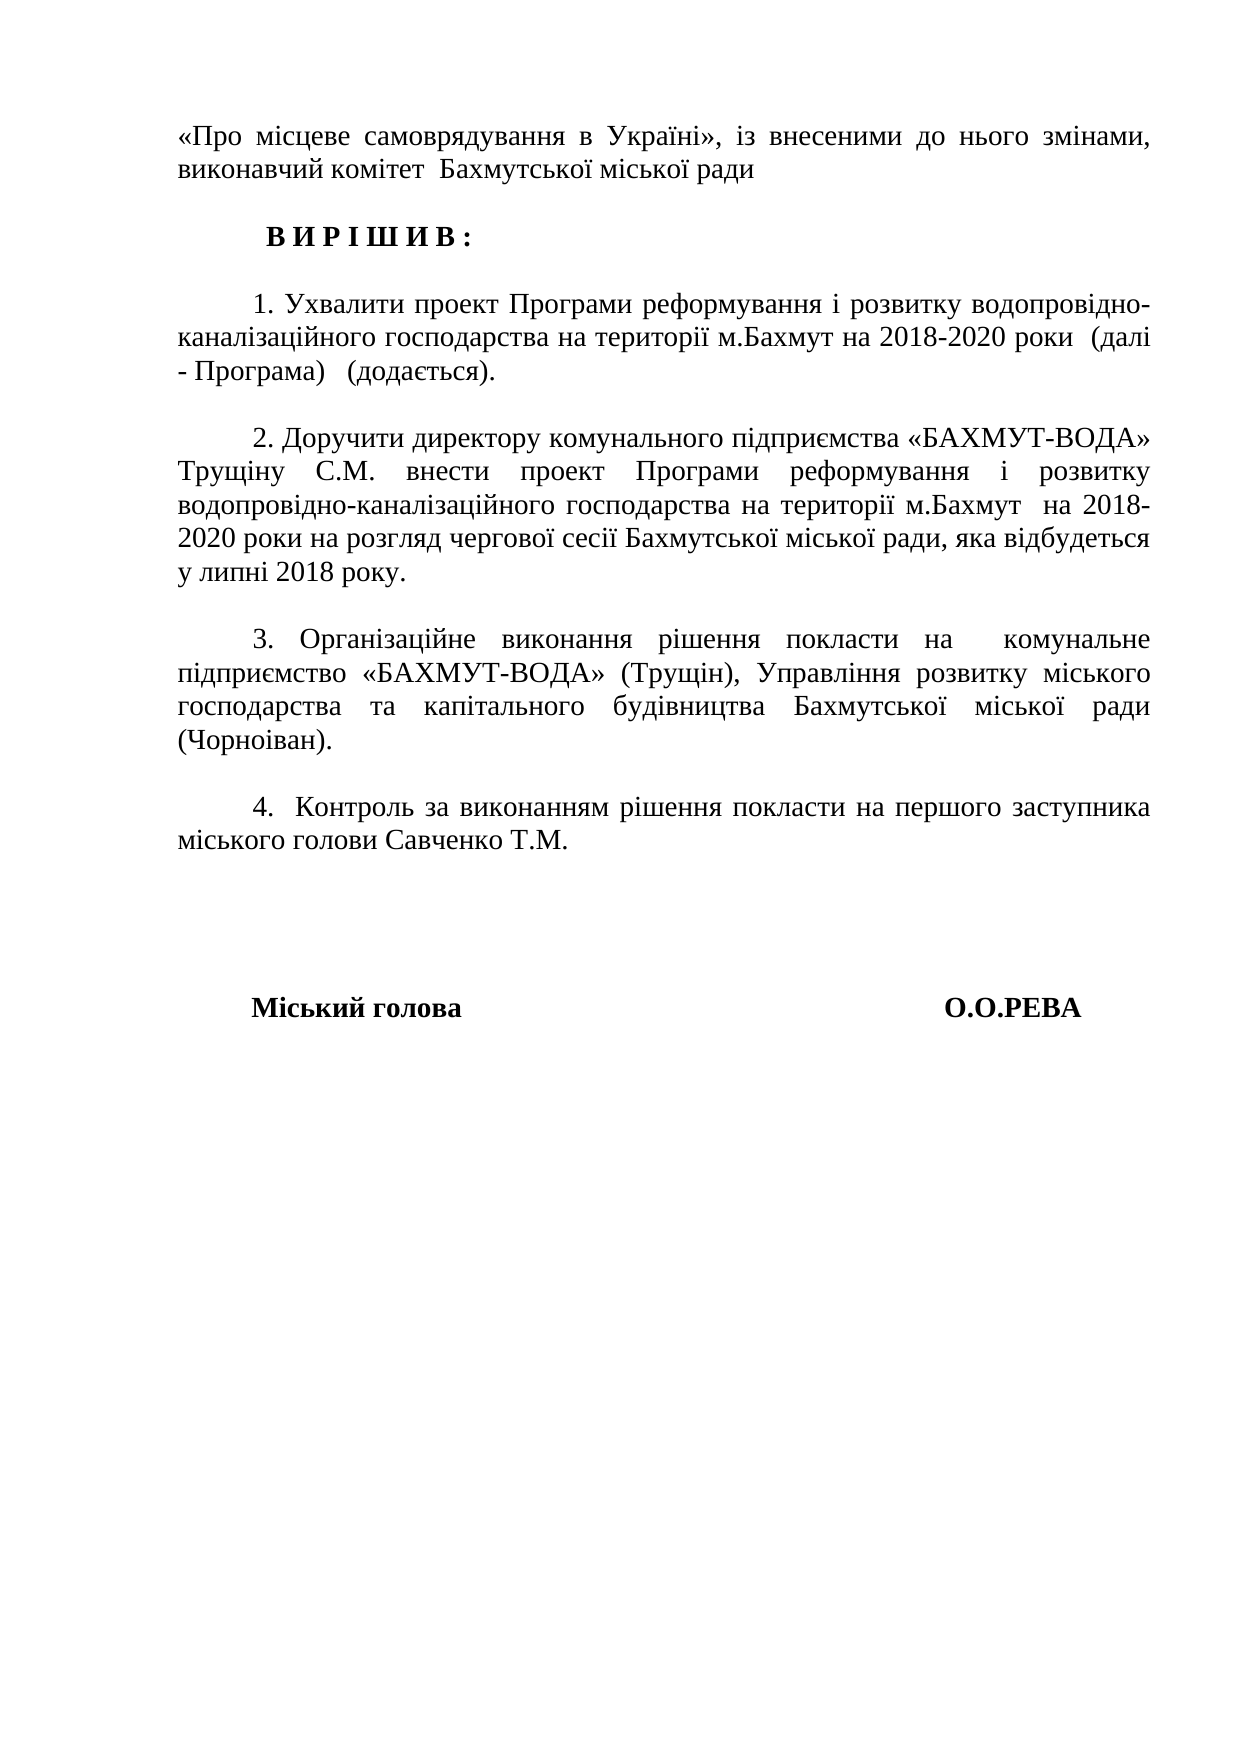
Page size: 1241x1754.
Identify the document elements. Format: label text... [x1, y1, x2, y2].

text 2. Доручити директору комунального підприємства «БАХМУТ-ВОДА» Трущіну С.М. внести проект Програми реформування і розвитку водопровідно-каналізаційного господарства на території м.Бахмут на 2018-2020 роки на розгляд чергової сесії Бахмутської міської ради, яка відбудеться у липні 2018 року. [177, 420, 1152, 588]
text 3. Організаційне виконання рішення покласти на комунальне підприємство «БАХМУТ-ВОДА» (Трущін), Управління розвитку міського господарства та капітального будівництва Бахмутської міської ради (Чорноіван). [177, 621, 1152, 755]
text 4. Контроль за виконанням рішення покласти на першого заступника міського голови Савченко Т.М. [177, 789, 1152, 856]
text Міський голова О.О.РЕВА [177, 991, 1152, 1024]
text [177, 118, 1152, 185]
text В И Р І Ш И В : [177, 219, 1152, 252]
text 1. Ухвалити проект Програми реформування і розвитку водопровідно-каналізаційного господарства на території м.Бахмут на 2018-2020 роки (далі - Програма) (додається). [177, 286, 1152, 386]
